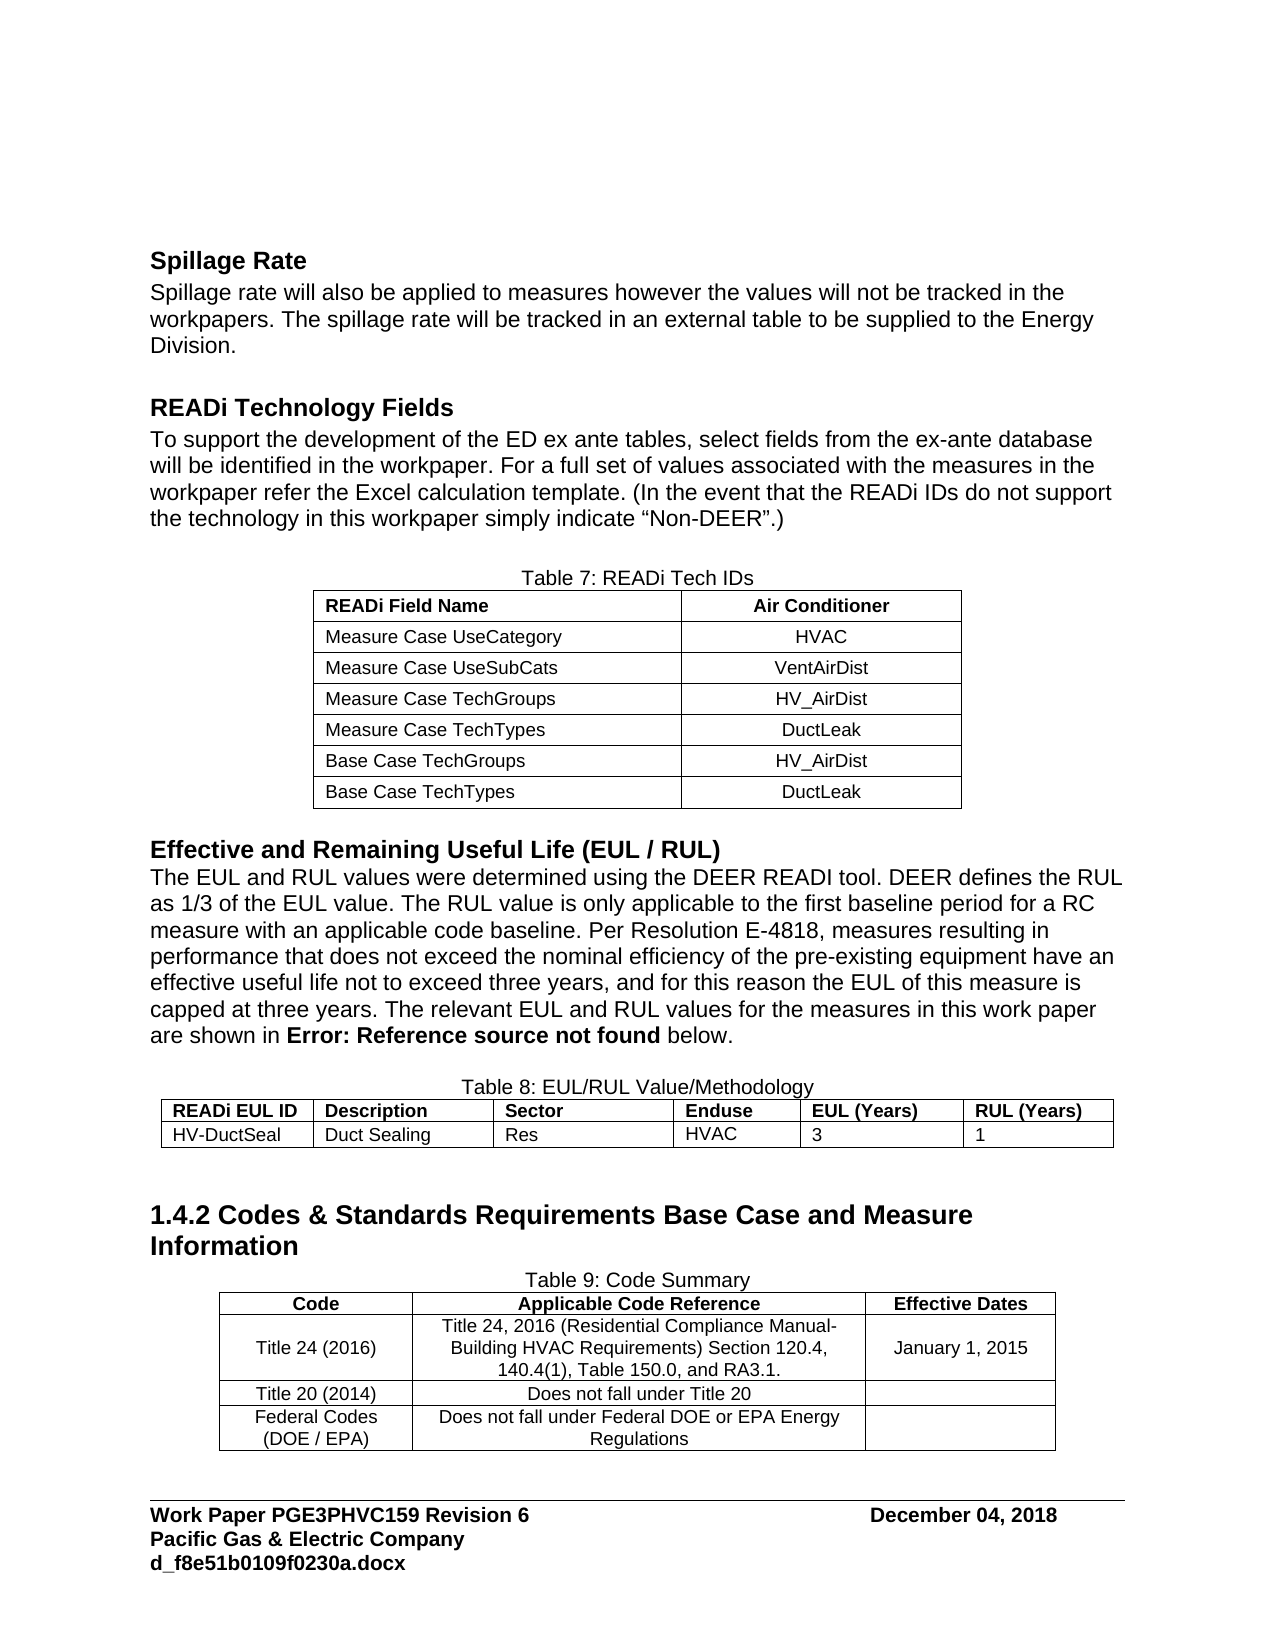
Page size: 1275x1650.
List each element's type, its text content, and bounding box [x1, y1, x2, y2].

text Spillage Rate [150, 246, 1125, 275]
table_header Applicable Code Reference [413, 1293, 865, 1314]
table_cell Duct Sealing [314, 1122, 493, 1147]
text To support the development of the ED ex ante tables, select fields from the ex-ante database will be identified in the workpaper. For a full set of values associated with the measures in the workpaper refer the Excel calculation template. (In the event that the READi IDs do not support the technology in this workpaper simply indicate “Non-DEER”.) [150, 426, 1125, 531]
table_cell Measure Case TechGroups [314, 684, 681, 714]
table_header Effective Dates [866, 1293, 1055, 1314]
table_header EUL (Years) [801, 1100, 963, 1121]
table_header Air Conditioner [682, 591, 961, 621]
table_cell Title 24, 2016 (Residential Compliance Manual-Building HVAC Requirements) Section 120.4, 140.4(1), Table 150.0, and RA3.1. [413, 1315, 865, 1380]
table_header RUL (Years) [964, 1100, 1113, 1121]
table_cell Title 20 (2014) [220, 1381, 412, 1405]
table_cell 1 [964, 1122, 1113, 1147]
table_cell HVAC [682, 622, 961, 652]
table_cell Title 24 (2016) [220, 1315, 412, 1380]
text Spillage rate will also be applied to measures however the values will not be tracked in the workpapers. The spillage rate will be tracked in an external table to be supplied to the Energy Division. [150, 279, 1125, 358]
table_cell HV_AirDist [682, 746, 961, 776]
table_header READi EUL ID [162, 1100, 313, 1121]
table_cell HVAC [674, 1122, 800, 1147]
subtitle 1.4.2 Codes & Standards Requirements Base Case and Measure Information [150, 1199, 1125, 1261]
table_header Enduse [674, 1100, 800, 1121]
table_cell Base Case TechGroups [314, 746, 681, 776]
table_header Description [314, 1100, 493, 1121]
text READi Technology Fields [150, 393, 1125, 422]
table_cell Base Case TechTypes [314, 777, 681, 808]
table_cell Measure Case UseCategory [314, 622, 681, 652]
text Table 9: Code Summary [150, 1268, 1125, 1292]
text Table 8: EUL/RUL Value/Methodology [150, 1075, 1125, 1099]
text Effective and Remaining Useful Life (EUL / RUL) [150, 835, 1125, 864]
table_cell 3 [801, 1122, 963, 1147]
table_cell January 1, 2015 [866, 1315, 1055, 1380]
table_cell Measure Case UseSubCats [314, 653, 681, 683]
table_header Code [220, 1293, 412, 1314]
table_cell Does not fall under Title 20 [413, 1381, 865, 1405]
table_cell HV_AirDist [682, 684, 961, 714]
table_cell DuctLeak [682, 715, 961, 745]
table_cell Federal Codes (DOE / EPA) [220, 1406, 412, 1449]
table_header Sector [494, 1100, 673, 1121]
table_cell Res [494, 1122, 673, 1147]
table_header READi Field Name [314, 591, 681, 621]
table_cell HV-DuctSeal [162, 1122, 313, 1147]
table_cell [866, 1381, 1055, 1405]
table_cell DuctLeak [682, 777, 961, 808]
table_cell [866, 1406, 1055, 1449]
text Table 7: READi Tech IDs [150, 566, 1125, 590]
table_cell Does not fall under Federal DOE or EPA Energy Regulations [413, 1406, 865, 1449]
table_cell Measure Case TechTypes [314, 715, 681, 745]
table_cell VentAirDist [682, 653, 961, 683]
